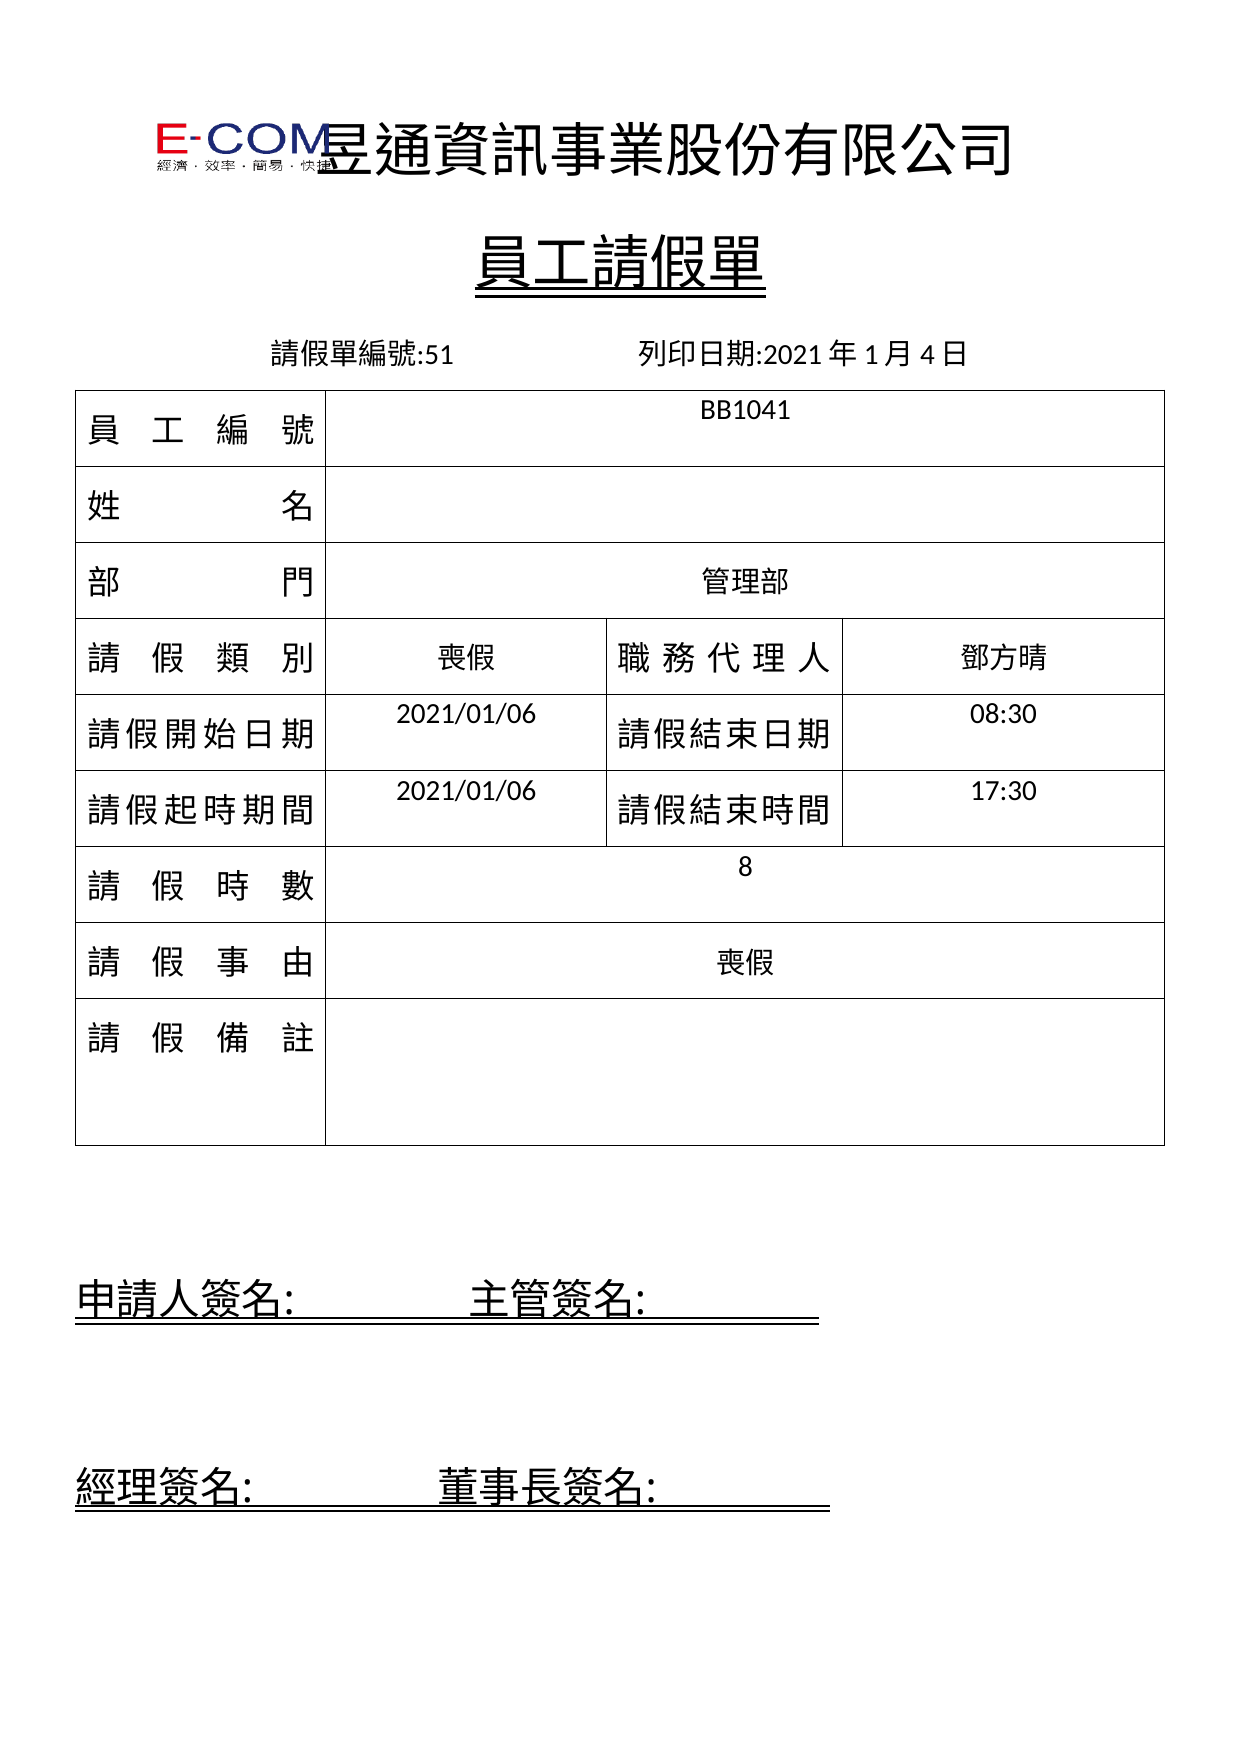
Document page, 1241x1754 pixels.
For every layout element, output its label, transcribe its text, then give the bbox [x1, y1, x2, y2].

text 員工請假單 [75, 202, 1165, 314]
table_cell [326, 467, 1164, 542]
text 請假單編號:51 列印日期:2021年 1月 4日 [75, 314, 1165, 389]
table_cell 17:30 [843, 771, 1164, 846]
table_cell 鄧方晴 [843, 619, 1164, 694]
table_cell 請假時數 [76, 847, 325, 922]
table_cell 部門 [76, 543, 325, 618]
text 申請人簽名: 主管簽名: [75, 1259, 1165, 1334]
table_cell 請假結束時間 [607, 771, 842, 846]
table_cell 請假類別 [76, 619, 325, 694]
table_cell 請假事由 [76, 923, 325, 998]
table_cell 喪假 [326, 619, 606, 694]
table_cell [326, 999, 1164, 1145]
table_cell 2021/01/06 [326, 695, 606, 770]
table_cell 姓名 [76, 467, 325, 542]
text 昱通資訊事業股份有限公司 [75, 89, 1165, 202]
table_cell 管理部 [326, 543, 1164, 618]
table_cell 職務代理人 [607, 619, 842, 694]
table_cell 喪假 [326, 923, 1164, 998]
picture [127, 117, 361, 177]
table_cell 請假開始日期 [76, 695, 325, 770]
table_header 員工編號 [76, 391, 325, 466]
table_cell 8 [326, 847, 1164, 922]
text 經理簽名: 董事長簽名: [75, 1446, 1165, 1521]
table_cell 請假起時期間 [76, 771, 325, 846]
table_header BB1041 [326, 391, 1164, 466]
table_cell 08:30 [843, 695, 1164, 770]
table_cell 2021/01/06 [326, 771, 606, 846]
table_cell 請假備註 [76, 999, 325, 1145]
table_cell 請假結束日期 [607, 695, 842, 770]
